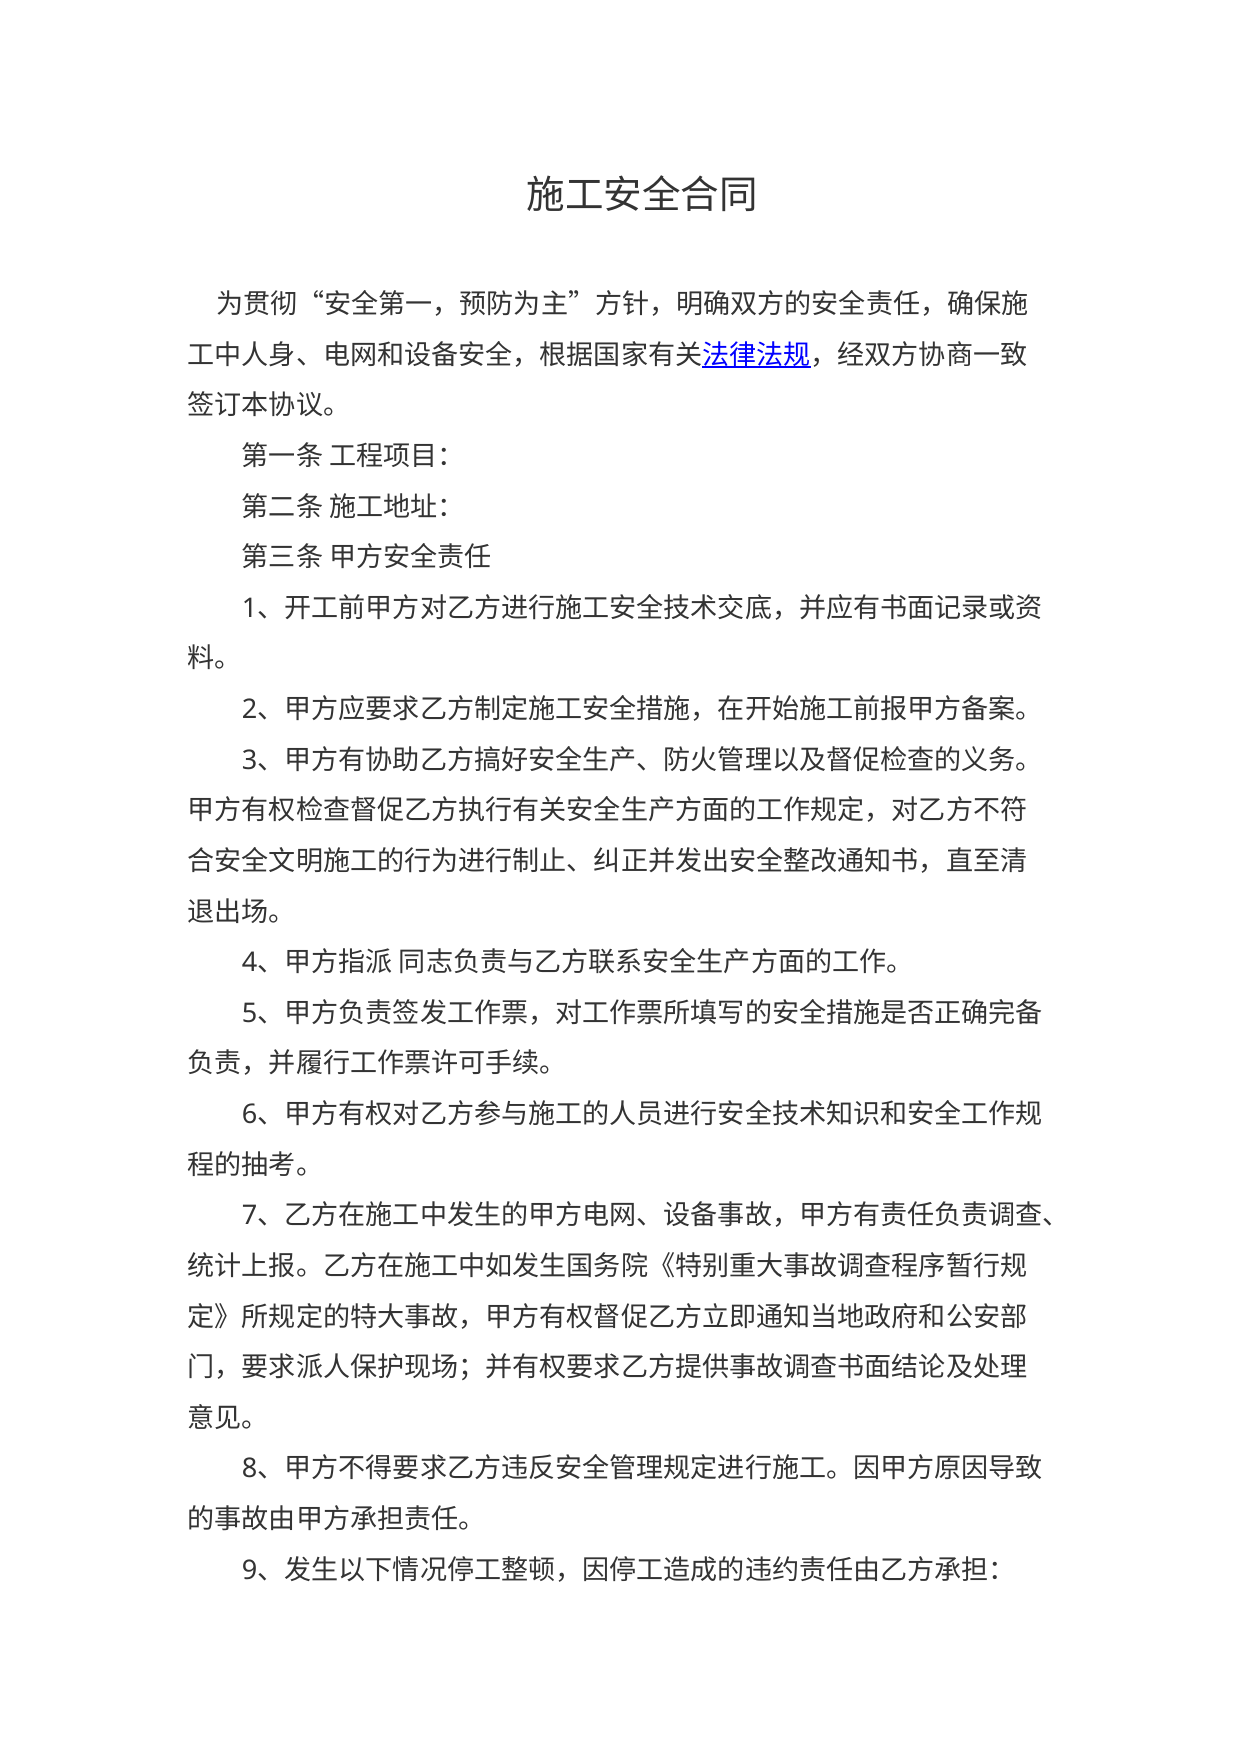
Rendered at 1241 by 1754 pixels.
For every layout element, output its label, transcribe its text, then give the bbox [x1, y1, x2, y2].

text 1、开工前甲方对乙方进行施工安全技术交底，并应有书面记录或资料。 [187, 574, 1053, 676]
text 第三条 甲方安全责任 [187, 524, 1053, 574]
text 2、甲方应要求乙方制定施工安全措施，在开始施工前报甲方备案。 [187, 676, 1053, 726]
text 3、甲方有协助乙方搞好安全生产、防火管理以及督促检查的义务。甲方有权检查督促乙方执行有关安全生产方面的工作规定，对乙方不符合安全文明施工的行为进行制止、纠正并发出安全整改通知书，直至清退出场。 [187, 726, 1053, 929]
text 7、乙方在施工中发生的甲方电网、设备事故，甲方有责任负责调查、统计上报。乙方在施工中如发生国务院《特别重大事故调查程序暂行规定》所规定的特大事故，甲方有权督促乙方立即通知当地政府和公安部门，要求派人保护现场；并有权要求乙方提供事故调查书面结论及处理意见。 [187, 1182, 1053, 1435]
subtitle 施工安全合同 [187, 150, 1053, 220]
text 8、甲方不得要求乙方违反安全管理规定进行施工。因甲方原因导致的事故由甲方承担责任。 [187, 1435, 1053, 1536]
text 9、发生以下情况停工整顿，因停工造成的违约责任由乙方承担： [187, 1536, 1053, 1587]
text 第二条 施工地址： [187, 473, 1053, 524]
text 6、甲方有权对乙方参与施工的人员进行安全技术知识和安全工作规程的抽考。 [187, 1081, 1053, 1182]
text 5、甲方负责签发工作票，对工作票所填写的安全措施是否正确完备负责，并履行工作票许可手续。 [187, 979, 1053, 1081]
text 4、甲方指派 同志负责与乙方联系安全生产方面的工作。 [187, 929, 1053, 979]
text 为贯彻“安全第一，预防为主”方针，明确双方的安全责任，确保施工中人身、电网和设备安全，根据国家有关法律法规，经双方协商一致签订本协议。 [187, 271, 1053, 423]
text 第一条 工程项目： [187, 423, 1053, 473]
